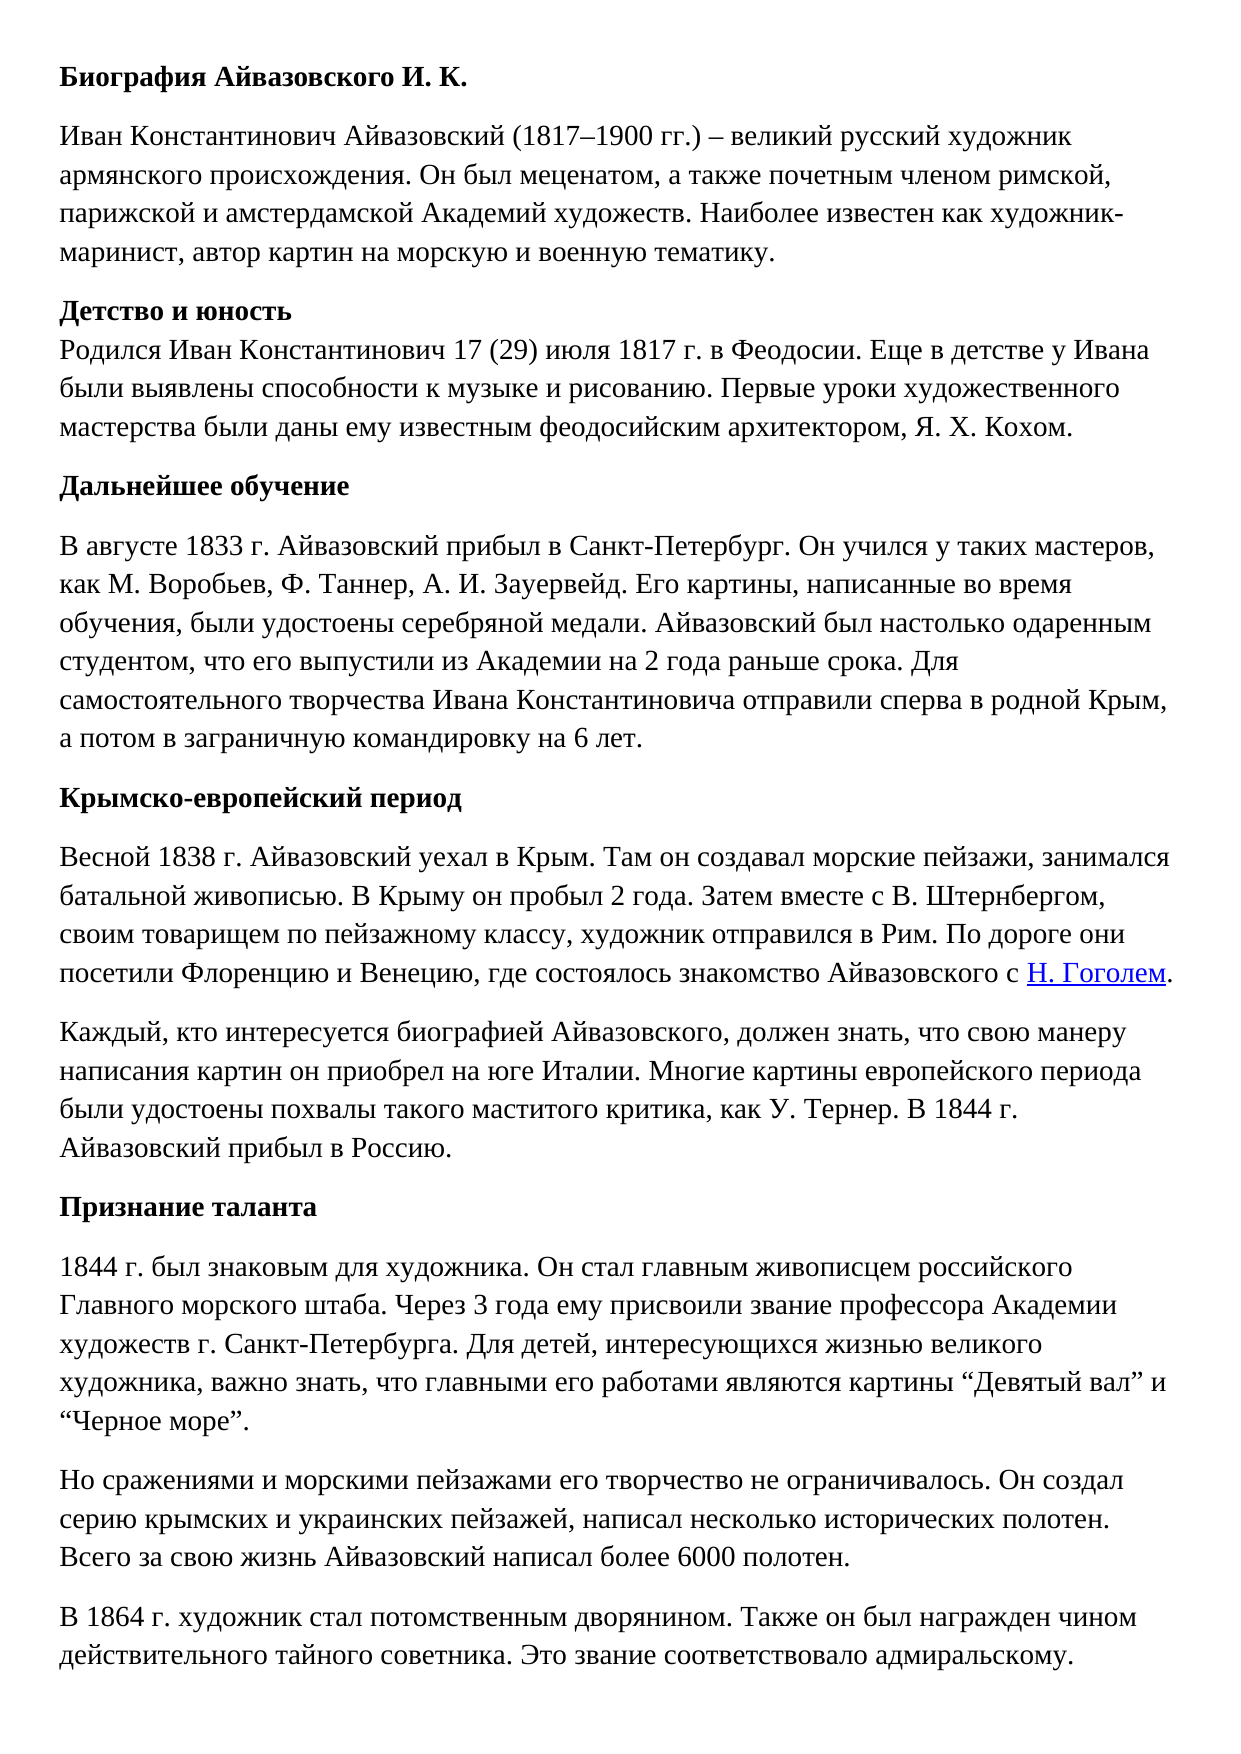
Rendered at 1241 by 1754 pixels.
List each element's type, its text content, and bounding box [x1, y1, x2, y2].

text Биография Айвазовского И. К. [59, 59, 1181, 93]
text Признание таланта [59, 1189, 1181, 1223]
text Каждый, кто интересуется биографией Айвазовского, должен знать, что свою манеру написания картин он приобрел на юге Италии. Многие картины европейского периода были удостоены похвалы такого маститого критика, как У. Тернер. В 1844 г. Айвазовский прибыл в Россию. [59, 1014, 1181, 1163]
text В 1864 г. художник стал потомственным дворянином. Также он был награжден чином действительного тайного советника. Это звание соответствовало адмиральскому. [59, 1599, 1181, 1671]
text 1844 г. был знаковым для художника. Он стал главным живописцем российского Главного морского штаба. Через 3 года ему присвоили звание профессора Академии художеств г. Санкт-Петербурга. Для детей, интересующихся жизнью великого художника, важно знать, что главными его работами являются картины “Девятый вал” и “Черное море”. [59, 1249, 1181, 1436]
text Крымско-европейский период [59, 780, 1181, 813]
text Детство и юность Родился Иван Константинович 17 (29) июля 1817 г. в Феодосии. Еще в детстве у Ивана были выявлены способности к музыке и рисованию. Первые уроки художественного мастерства были даны ему известным феодосийским архитектором, Я. Х. Кохом. [59, 293, 1181, 443]
text Весной 1838 г. Айвазовский уехал в Крым. Там он создавал морские пейзажи, занимался батальной живописью. В Крыму он пробыл 2 года. Затем вместе с В. Штернбергом, своим товарищем по пейзажному классу, художник отправился в Рим. По дороге они посетили Флоренцию и Венецию, где состоялось знакомство Айвазовского с Н. Гоголем. [59, 839, 1181, 988]
text Но сражениями и морскими пейзажами его творчество не ограничивалось. Он создал серию крымских и украинских пейзажей, написал несколько исторических полотен. Всего за свою жизнь Айвазовский написал более 6000 полотен. [59, 1462, 1181, 1573]
text Дальнейшее обучение [59, 468, 1181, 502]
text Иван Константинович Айвазовский (1817–1900 гг.) – великий русский художник армянского происхождения. Он был меценатом, а также почетным членом римской, парижской и амстердамской Академий художеств. Наиболее известен как художник-маринист, автор картин на морскую и военную тематику. [59, 118, 1181, 268]
text В августе 1833 г. Айвазовский прибыл в Санкт-Петербург. Он учился у таких мастеров, как М. Воробьев, Ф. Таннер, А. И. Зауервейд. Его картины, написанные во время обучения, были удостоены серебряной медали. Айвазовский был настолько одаренным студентом, что его выпустили из Академии на 2 года раньше срока. Для самостоятельного творчества Ивана Константиновича отправили сперва в родной Крым, а потом в заграничную командировку на 6 лет. [59, 528, 1181, 754]
